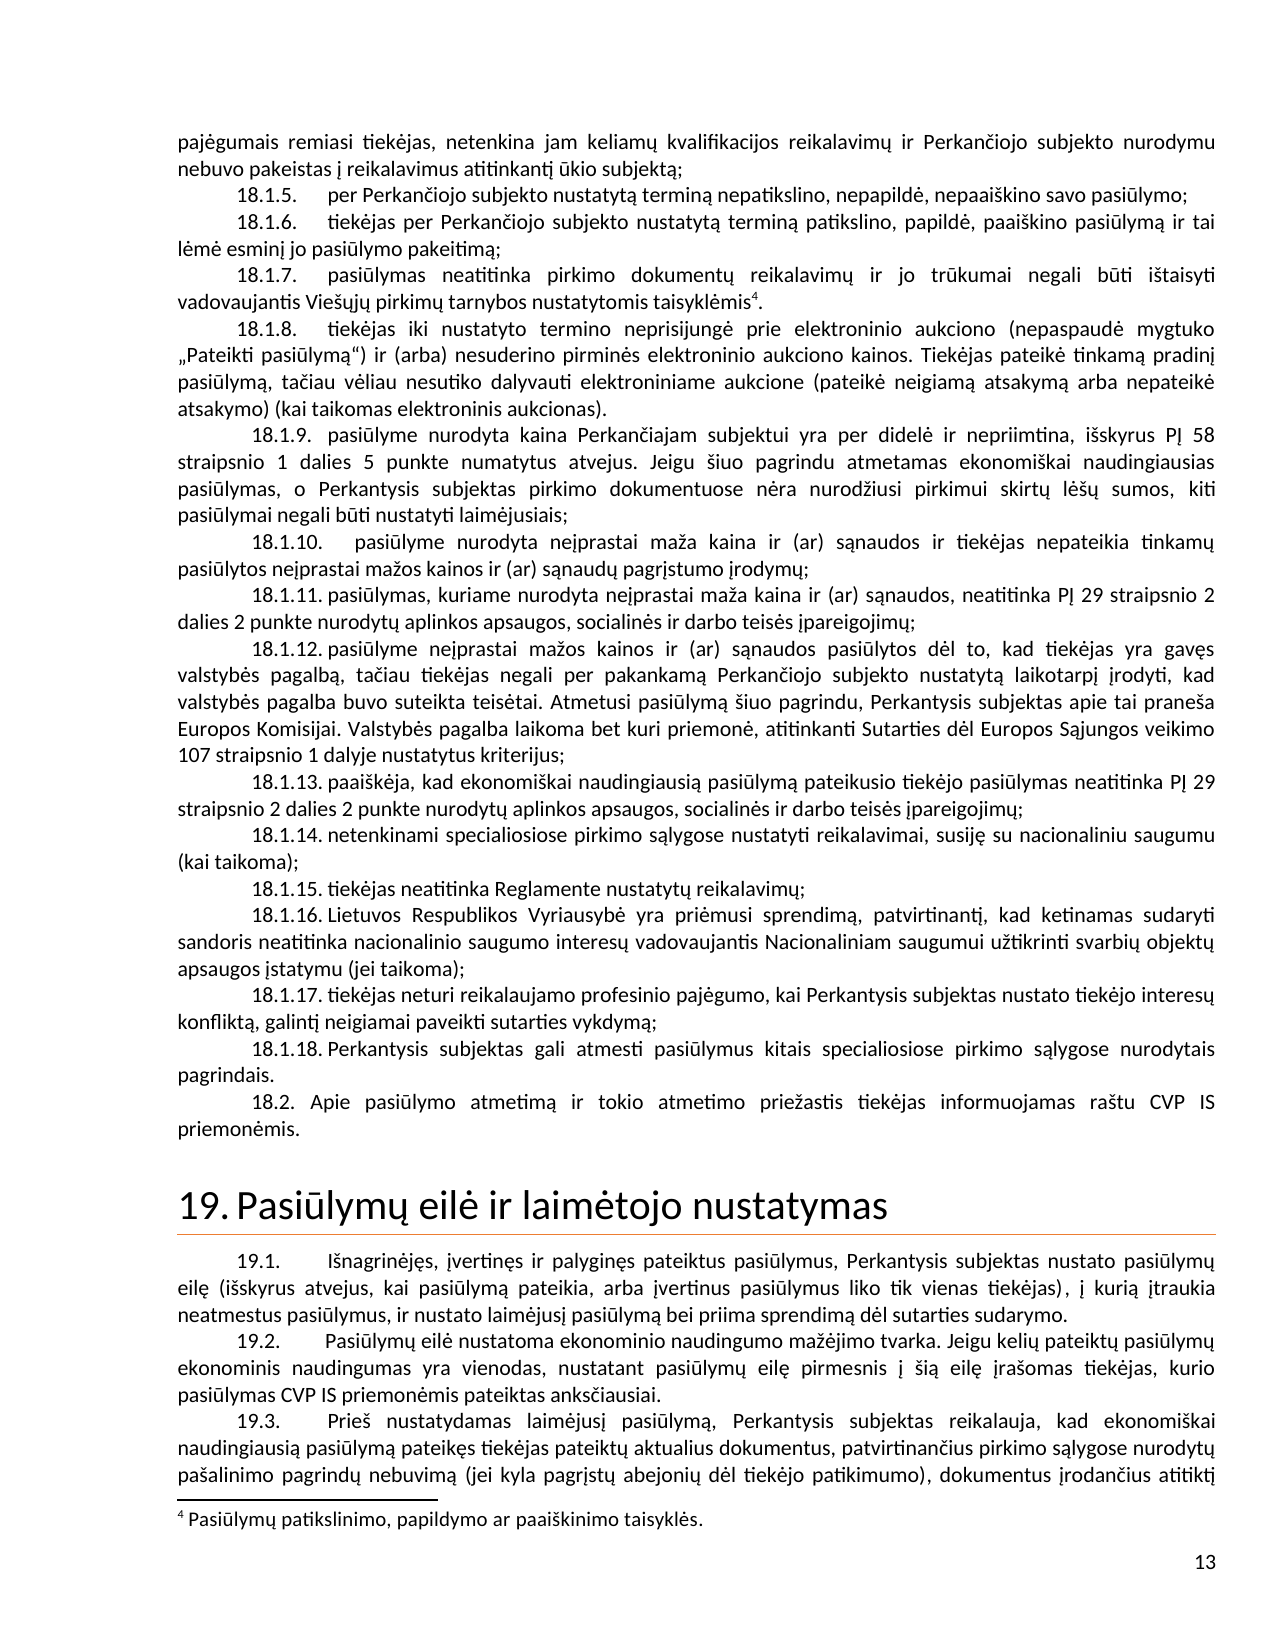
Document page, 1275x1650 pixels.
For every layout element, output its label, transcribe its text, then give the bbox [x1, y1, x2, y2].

list Lietuvos Respublikos Vyriausybė yra priėmusi sprendimą, patvirtinantį, kad ketinamas sudaryti sandoris neatitinka nacionalinio saugumo interesų vadovaujantis Nacionaliniam saugumui užtikrinti svarbių objektų apsaugos įstatymu (jei taikoma); [177, 902, 1216, 982]
list pasiūlyme nurodyta neįprastai maža kaina ir (ar) sąnaudos ir tiekėjas nepateikia tinkamų pasiūlytos neįprastai mažos kainos ir (ar) sąnaudų pagrįstumo įrodymų; [177, 528, 1216, 582]
subtitle Pasiūlymų eilė ir laimėtojo nustatymas [177, 1179, 1216, 1234]
list tiekėjas iki nustatyto termino neprisijungė prie elektroninio aukciono (nepaspaudė mygtuko „Pateikti pasiūlymą“) ir (arba) nesuderino pirminės elektroninio aukciono kainos. Tiekėjas pateikė tinkamą pradinį pasiūlymą, tačiau vėliau nesutiko dalyvauti elektroniniame aukcione (pateikė neigiamą atsakymą arba nepateikė atsakymo) (kai taikomas elektroninis aukcionas). [177, 315, 1216, 422]
list pasiūlyme neįprastai mažos kainos ir (ar) sąnaudos pasiūlytos dėl to, kad tiekėjas yra gavęs valstybės pagalbą, tačiau tiekėjas negali per pakankamą Perkančiojo subjekto nustatytą laikotarpį įrodyti, kad valstybės pagalba buvo suteikta teisėtai. Atmetusi pasiūlymą šiuo pagrindu, Perkantysis subjektas apie tai praneša Europos Komisijai. Valstybės pagalba laikoma bet kuri priemonė, atitinkanti Sutarties dėl Europos Sąjungos veikimo 107 straipsnio 1 dalyje nustatytus kriterijus; [177, 635, 1216, 768]
list tiekėjas neturi reikalaujamo profesinio pajėgumo, kai Perkantysis subjektas nustato tiekėjo interesų konfliktą, galintį neigiamai paveikti sutarties vykdymą; [177, 982, 1216, 1035]
list tiekėjas neatitinka Reglamente nustatytų reikalavimų; [177, 875, 1216, 902]
list pasiūlyme nurodyta kaina Perkančiajam subjektui yra per didelė ir nepriimtina, išskyrus PĮ 58 straipsnio 1 dalies 5 punkte numatytus atvejus. Jeigu šiuo pagrindu atmetamas ekonomiškai naudingiausias pasiūlymas, o Perkantysis subjektas pirkimo dokumentuose nėra nurodžiusi pirkimui skirtų lėšų sumos, kiti pasiūlymai negali būti nustatyti laimėjusiais; [177, 422, 1216, 528]
list netenkinami specialiosiose pirkimo sąlygose nustatyti reikalavimai, susiję su nacionaliniu saugumu (kai taikoma); [177, 822, 1216, 875]
list Perkantysis subjektas gali atmesti pasiūlymus kitais specialiosiose pirkimo sąlygose nurodytais pagrindais. [177, 1035, 1216, 1088]
list tiekėjas per Perkančiojo subjekto nustatytą terminą patikslino, papildė, paaiškino pasiūlymą ir tai lėmė esminį jo pasiūlymo pakeitimą; [177, 208, 1216, 262]
list Pasiūlymų eilė nustatoma ekonominio naudingumo mažėjimo tvarka. Jeigu kelių pateiktų pasiūlymų ekonominis naudingumas yra vienodas, nustatant pasiūlymų eilę pirmesnis į šią eilę įrašomas tiekėjas, kurio pasiūlymas CVP IS priemonėmis pateiktas anksčiausiai. [177, 1328, 1216, 1408]
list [177, 128, 1216, 182]
list Apie pasiūlymo atmetimą ir tokio atmetimo priežastis tiekėjas informuojamas raštu CVP IS priemonėmis. [177, 1088, 1216, 1142]
list pasiūlymas neatitinka pirkimo dokumentų reikalavimų ir jo trūkumai negali būti ištaisyti vadovaujantis Viešųjų pirkimų tarnybos nustatytomis taisyklėmis. [177, 262, 1216, 315]
list Išnagrinėjęs, įvertinęs ir palyginęs pateiktus pasiūlymus, Perkantysis subjektas nustato pasiūlymų eilę (išskyrus atvejus, kai pasiūlymą pateikia, arba įvertinus pasiūlymus liko tik vienas tiekėjas), į kurią įtraukia neatmestus pasiūlymus, ir nustato laimėjusį pasiūlymą bei priima sprendimą dėl sutarties sudarymo. [177, 1248, 1216, 1328]
list paaiškėja, kad ekonomiškai naudingiausią pasiūlymą pateikusio tiekėjo pasiūlymas neatitinka PĮ 29 straipsnio 2 dalies 2 punkte nurodytų aplinkos apsaugos, socialinės ir darbo teisės įpareigojimų; [177, 768, 1216, 822]
list per Perkančiojo subjekto nustatytą terminą nepatikslino, nepapildė, nepaaiškino savo pasiūlymo; [177, 182, 1216, 208]
list pasiūlymas, kuriame nurodyta neįprastai maža kaina ir (ar) sąnaudos, neatitinka PĮ 29 straipsnio 2 dalies 2 punkte nurodytų aplinkos apsaugos, socialinės ir darbo teisės įpareigojimų; [177, 582, 1216, 635]
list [177, 1408, 1216, 1488]
